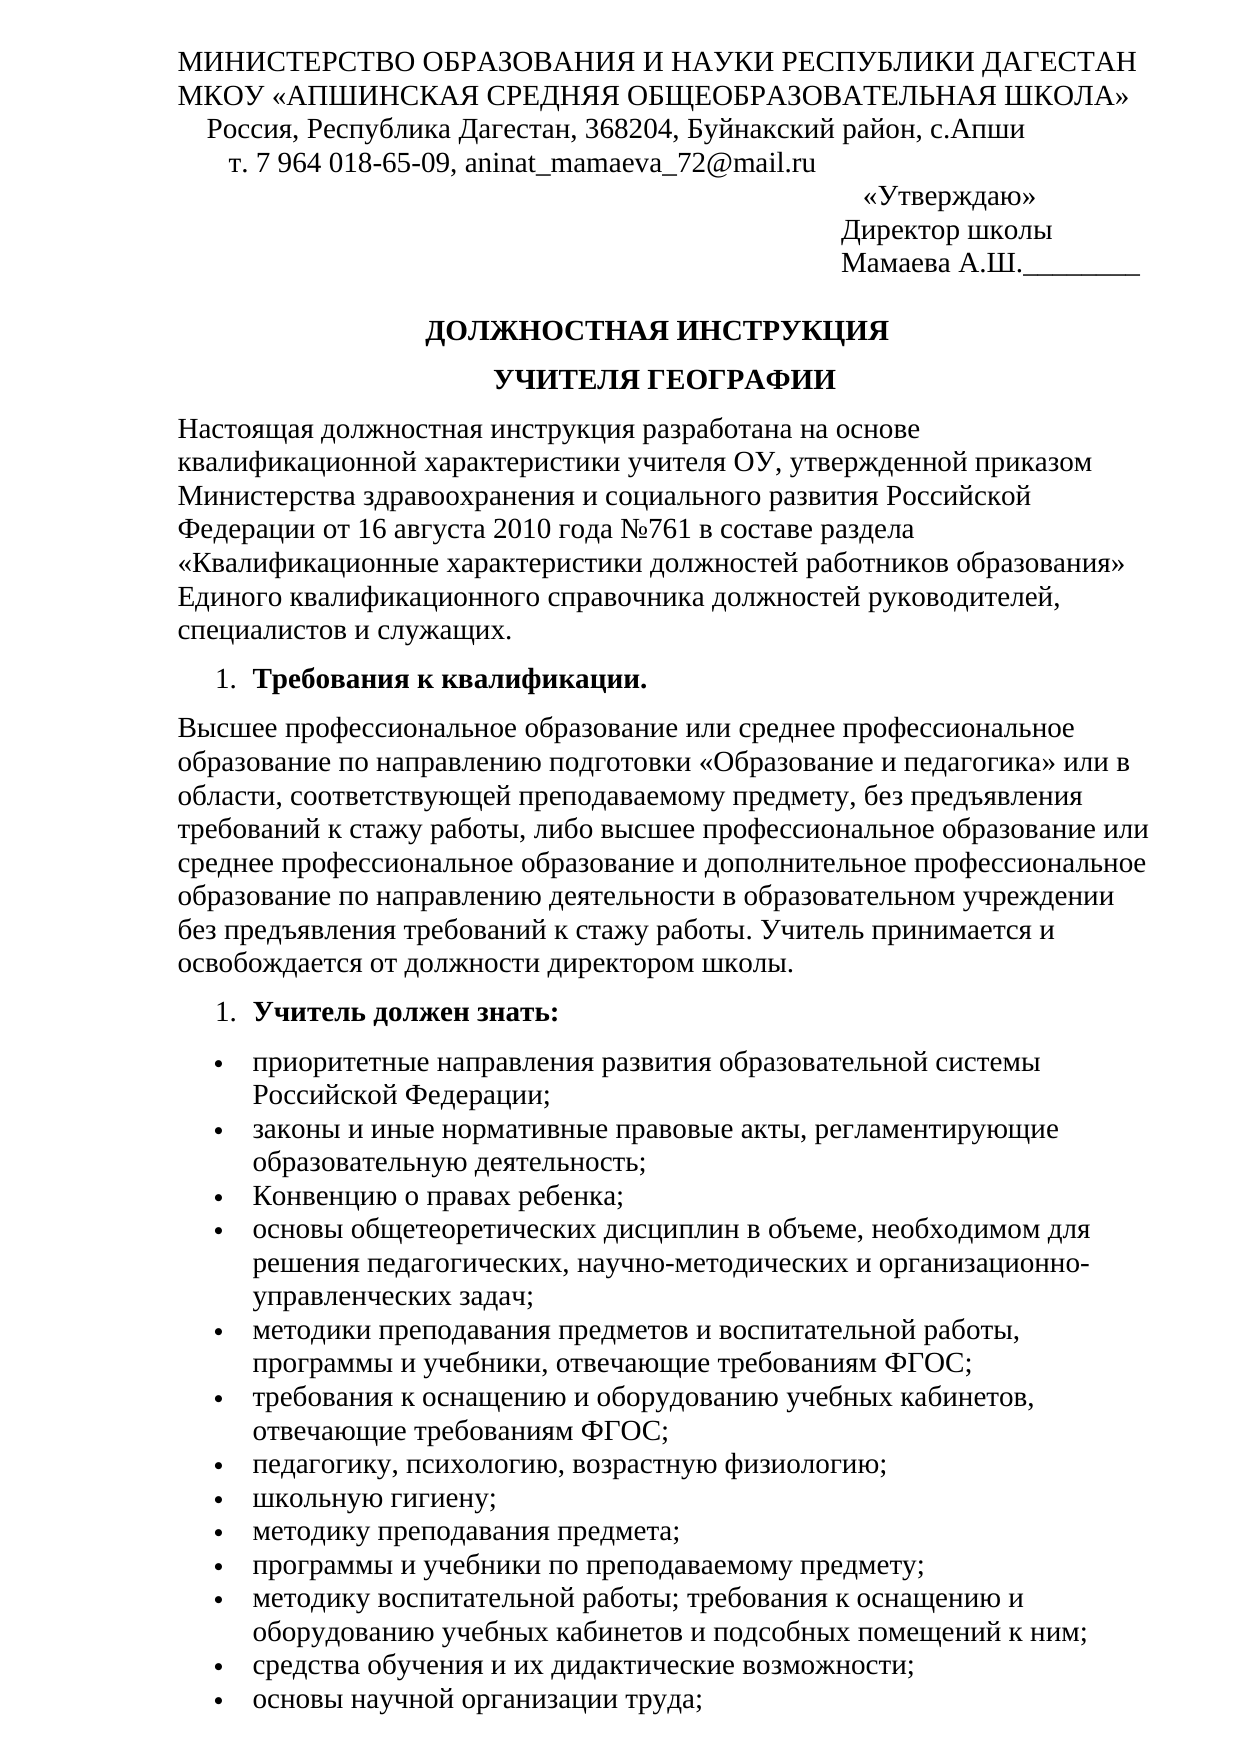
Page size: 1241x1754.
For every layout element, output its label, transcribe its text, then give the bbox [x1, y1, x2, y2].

list Учитель должен знать: [215, 994, 1152, 1028]
text Директор школы [177, 212, 1152, 246]
list Конвенцию о правах ребенка; [215, 1178, 1152, 1211]
list законы и иные нормативные правовые акты, регламентирующие образовательную деятельность; [215, 1111, 1152, 1178]
text МИНИСТЕРСТВО ОБРАЗОВАНИЯ И НАУКИ РЕСПУБЛИКИ ДАГЕСТАН [177, 44, 1152, 78]
list средства обучения и их дидактические возможности; [215, 1647, 1152, 1681]
list Требования к квалификации. [215, 661, 1152, 695]
list методику воспитательной работы; требования к оснащению и оборудованию учебных кабинетов и подсобных помещений к ним; [215, 1580, 1152, 1647]
list требования к оснащению и оборудованию учебных кабинетов, отвечающие требованиям ФГОС; [215, 1379, 1152, 1446]
list школьную гигиену; [215, 1480, 1152, 1513]
text МКОУ «АПШИНСКАЯ СРЕДНЯЯ ОБЩЕОБРАЗОВАТЕЛЬНАЯ ШКОЛА» [177, 78, 1152, 111]
list программы и учебники по преподаваемому предмету; [215, 1547, 1152, 1580]
text Россия, Республика Дагестан, 368204, Буйнакский район, с.Апши [177, 111, 1152, 145]
list основы общетеоретических дисциплин в объеме, необходимом для решения педагогических, научно-методических и организационно-управленческих задач; [215, 1211, 1152, 1312]
text ДОЛЖНОСТНАЯ ИНСТРУКЦИЯ [177, 313, 1152, 346]
text Настоящая должностная инструкция разработана на основе квалификационной характеристики учителя ОУ, утвержденной приказом Министерства здравоохранения и социального развития Российской Федерации от 16 августа 2010 года №761 в составе раздела «Квалификационные характеристики должностей работников образования» Единого квалификационного справочника должностей руководителей, специалистов и служащих. [177, 411, 1152, 646]
list педагогику, психологию, возрастную физиологию; [215, 1446, 1152, 1480]
text Высшее профессиональное образование или среднее профессиональное образование по направлению подготовки «Образование и педагогика» или в области, соответствующей преподаваемому предмету, без предъявления требований к стажу работы, либо высшее профессиональное образование или среднее профессиональное образование и дополнительное профессиональное образование по направлению деятельности в образовательном учреждении без предъявления требований к стажу работы. Учитель принимается и освобождается от должности директором школы. [177, 711, 1152, 979]
list основы научной организации труда; [215, 1681, 1152, 1714]
text УЧИТЕЛЯ ГЕОГРАФИИ [177, 362, 1152, 395]
list приоритетные направления развития образовательной системы Российской Федерации; [215, 1044, 1152, 1111]
list методику преподавания предмета; [215, 1513, 1152, 1547]
text т. 7 964 018-65-09, aninat_mamaeva_72@mail.ru [177, 145, 1152, 178]
text Мамаева А.Ш.________ [177, 246, 1152, 279]
list методики преподавания предметов и воспитательной работы, программы и учебники, отвечающие требованиям ФГОС; [215, 1312, 1152, 1379]
text «Утверждаю» [177, 178, 1152, 212]
